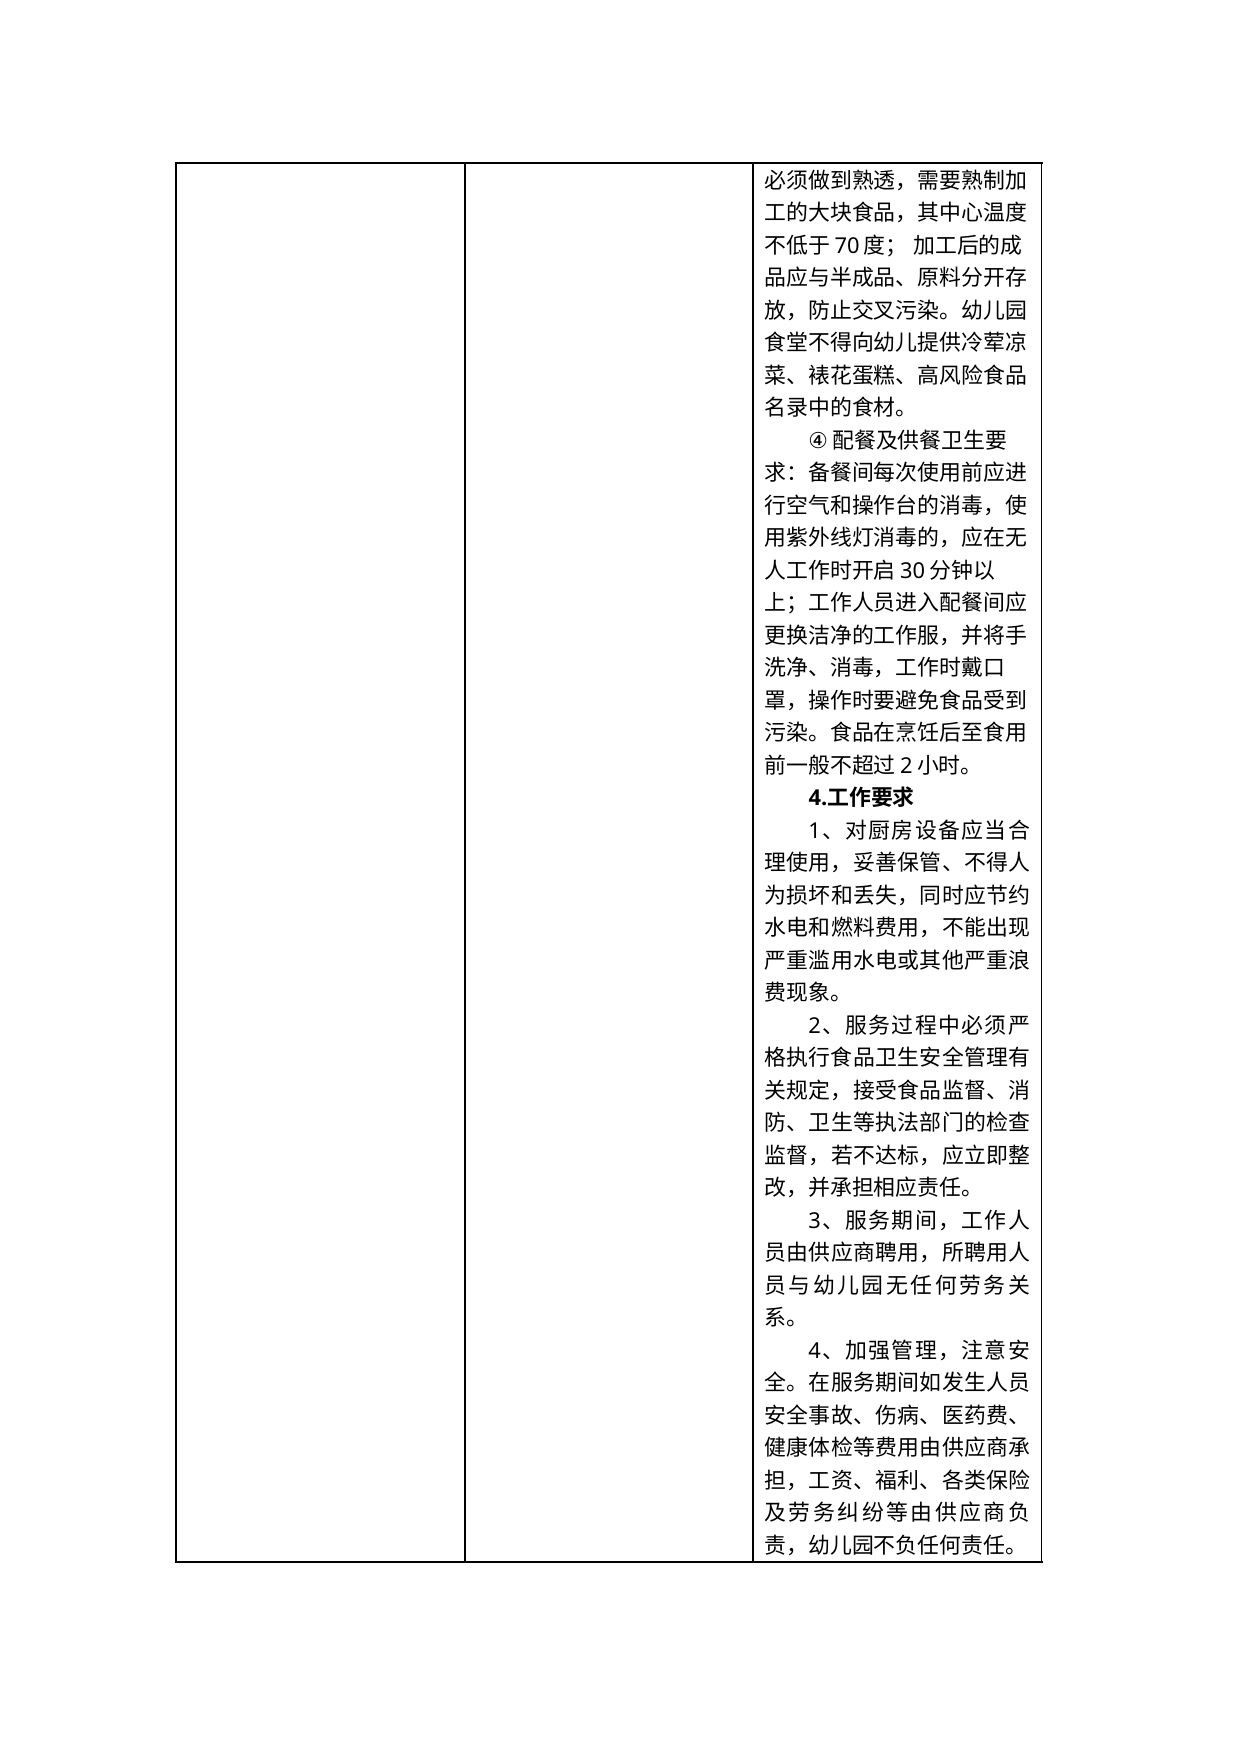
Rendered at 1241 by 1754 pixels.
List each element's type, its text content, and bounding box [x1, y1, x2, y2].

table_cell 1 [177, 164, 464, 1561]
table_cell [466, 164, 752, 1561]
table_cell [754, 164, 1041, 1561]
